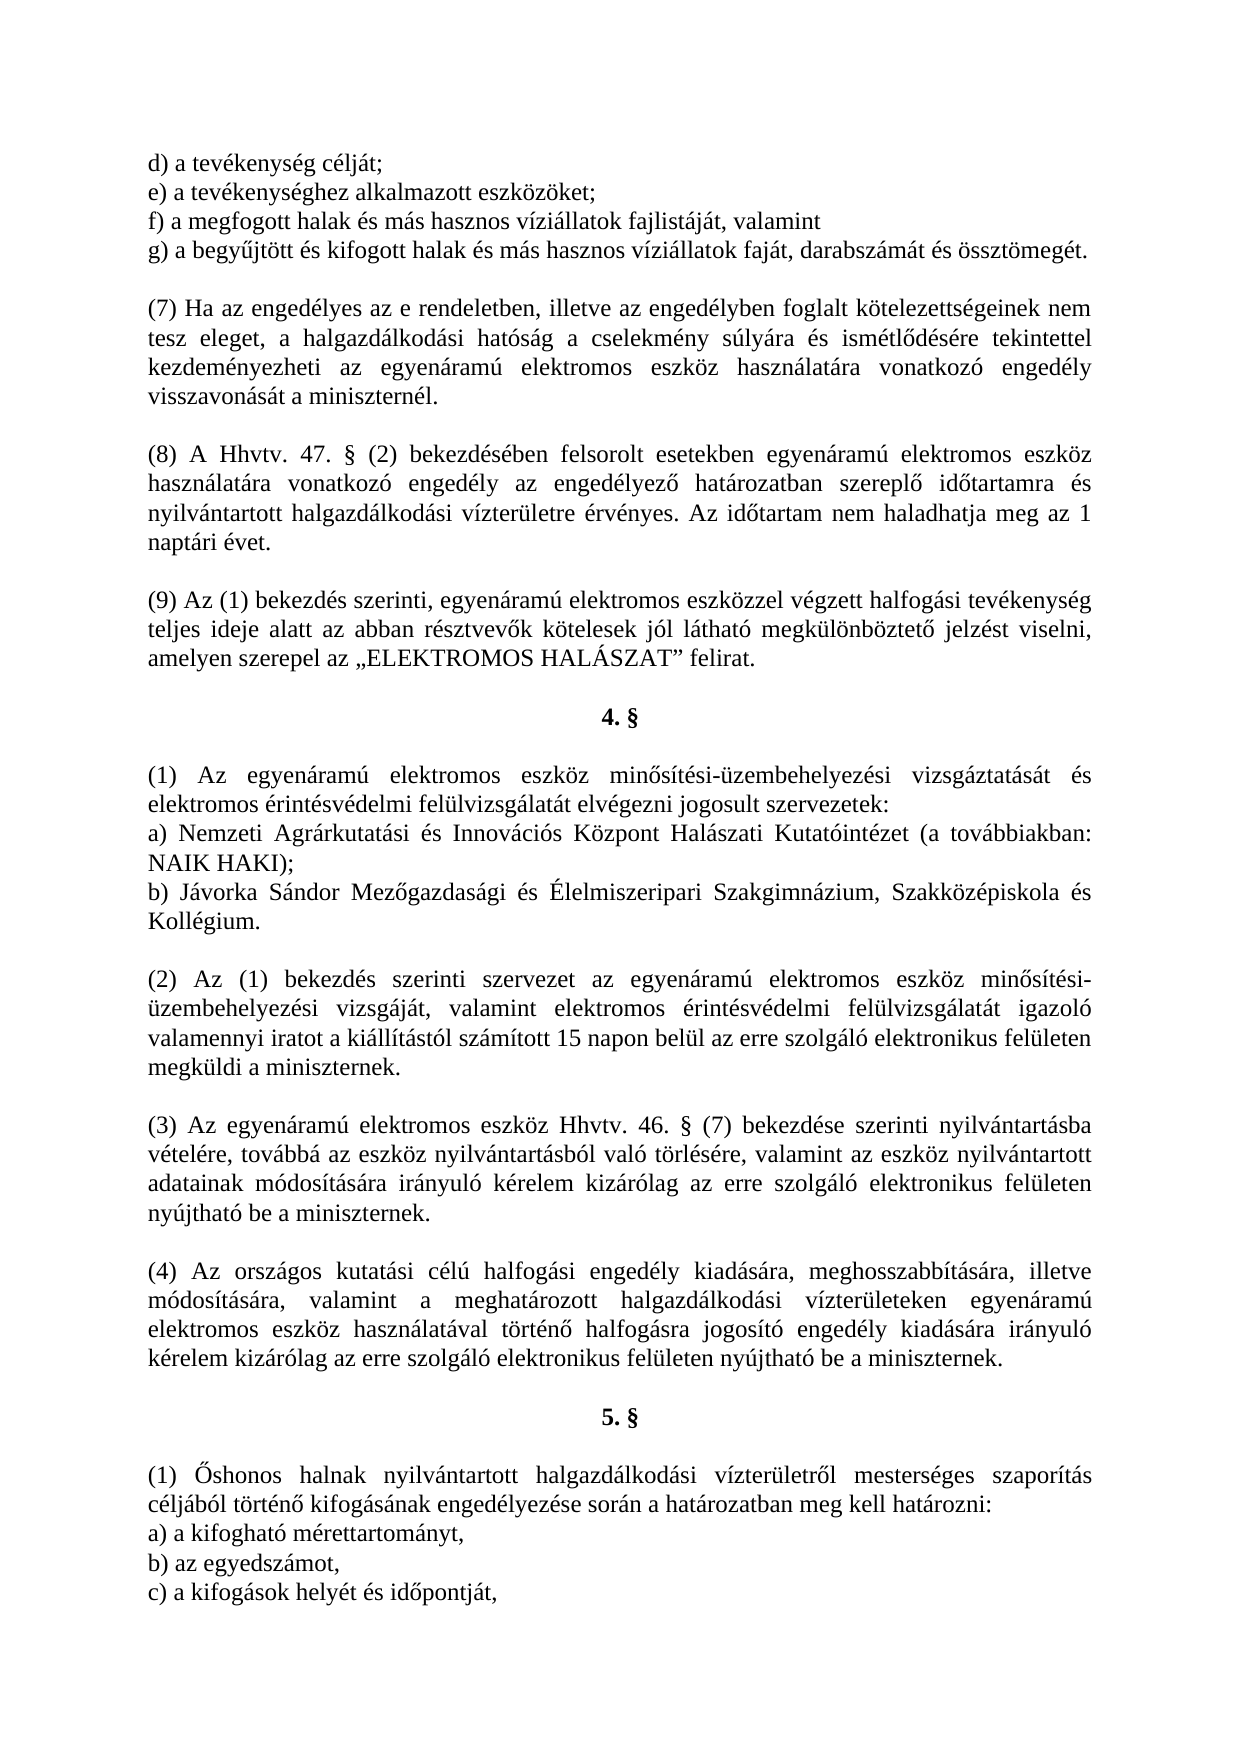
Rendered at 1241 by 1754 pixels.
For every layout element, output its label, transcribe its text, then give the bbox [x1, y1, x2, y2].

text e) a tevékenységhez alkalmazott eszközöket; [148, 177, 1093, 206]
text a) a kifogható mérettartományt, [148, 1518, 1093, 1548]
text (4) Az országos kutatási célú halfogási engedély kiadására, meghosszabbítására, illetve módosítására, valamint a meghatározott halgazdálkodási vízterületeken egyenáramú elektromos eszköz használatával történő halfogásra jogosító engedély kiadására irányuló kérelem kizárólag az erre szolgáló elektronikus felületen nyújtható be a miniszternek. [148, 1256, 1093, 1373]
text b) Jávorka Sándor Mezőgazdasági és Élelmiszeripari Szakgimnázium, Szakközépiskola és Kollégium. [148, 877, 1093, 935]
text (8) A Hhvtv. 47. § (2) bekezdésében felsorolt esetekben egyenáramú elektromos eszköz használatára vonatkozó engedély az engedélyező határozatban szereplő időtartamra és nyilvántartott halgazdálkodási vízterületre érvényes. Az időtartam nem haladhatja meg az 1 naptári évet. [148, 439, 1093, 556]
text 5. § [148, 1402, 1093, 1431]
text (9) Az (1) bekezdés szerinti, egyenáramú elektromos eszközzel végzett halfogási tevékenység teljes ideje alatt az abban résztvevők kötelesek jól látható megkülönböztető jelzést viselni, amelyen szerepel az „ELEKTROMOS HALÁSZAT” felirat. [148, 585, 1093, 673]
text g) a begyűjtött és kifogott halak és más hasznos víziállatok faját, darabszámát és össztömegét. [148, 235, 1093, 264]
text (3) Az egyenáramú elektromos eszköz Hhvtv. 46. § (7) bekezdése szerinti nyilvántartásba vételére, továbbá az eszköz nyilvántartásból való törlésére, valamint az eszköz nyilvántartott adatainak módosítására irányuló kérelem kizárólag az erre szolgáló elektronikus felületen nyújtható be a miniszternek. [148, 1110, 1093, 1227]
text (2) Az (1) bekezdés szerinti szervezet az egyenáramú elektromos eszköz minősítési-üzembehelyezési vizsgáját, valamint elektromos érintésvédelmi felülvizsgálatát igazoló valamennyi iratot a kiállítástól számított 15 napon belül az erre szolgáló elektronikus felületen megküldi a miniszternek. [148, 964, 1093, 1081]
text b) az egyedszámot, [148, 1548, 1093, 1577]
text d) a tevékenység célját; [148, 148, 1093, 177]
text (1) Őshonos halnak nyilvántartott halgazdálkodási vízterületről mesterséges szaporítás céljából történő kifogásának engedélyezése során a határozatban meg kell határozni: [148, 1460, 1093, 1518]
text (1) Az egyenáramú elektromos eszköz minősítési-üzembehelyezési vizsgáztatását és elektromos érintésvédelmi felülvizsgálatát elvégezni jogosult szervezetek: [148, 760, 1093, 818]
text 4. § [148, 702, 1093, 731]
text c) a kifogások helyét és időpontját, [148, 1577, 1093, 1606]
text f) a megfogott halak és más hasznos víziállatok fajlistáját, valamint [148, 206, 1093, 235]
text a) Nemzeti Agrárkutatási és Innovációs Központ Halászati Kutatóintézet (a továbbiakban: NAIK HAKI); [148, 818, 1093, 877]
text (7) Ha az engedélyes az e rendeletben, illetve az engedélyben foglalt kötelezettségeinek nem tesz eleget, a halgazdálkodási hatóság a cselekmény súlyára és ismétlődésére tekintettel kezdeményezheti az egyenáramú elektromos eszköz használatára vonatkozó engedély visszavonását a miniszternél. [148, 293, 1093, 410]
